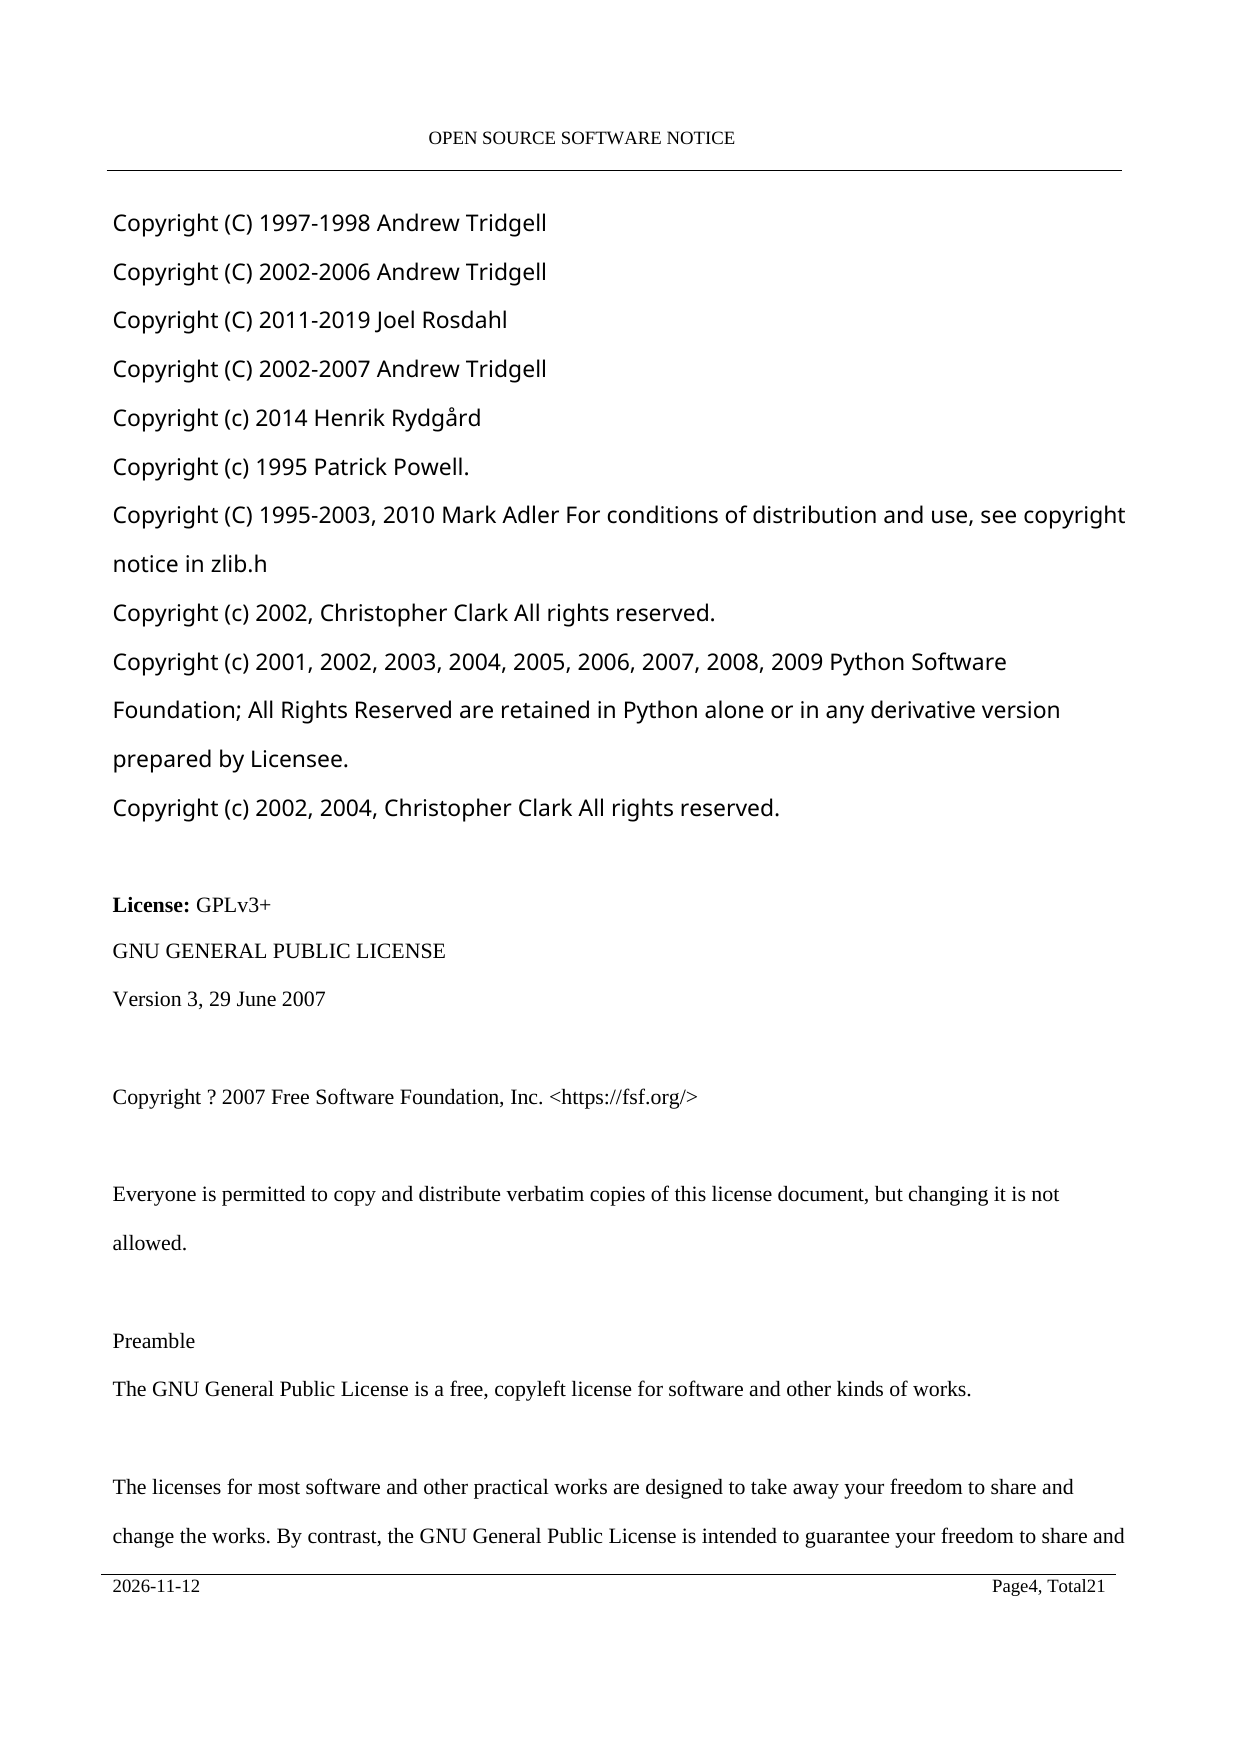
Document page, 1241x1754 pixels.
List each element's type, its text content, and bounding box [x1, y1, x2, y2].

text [112, 206, 1128, 873]
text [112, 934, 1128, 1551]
text License: GPLv3+ [112, 889, 1128, 921]
